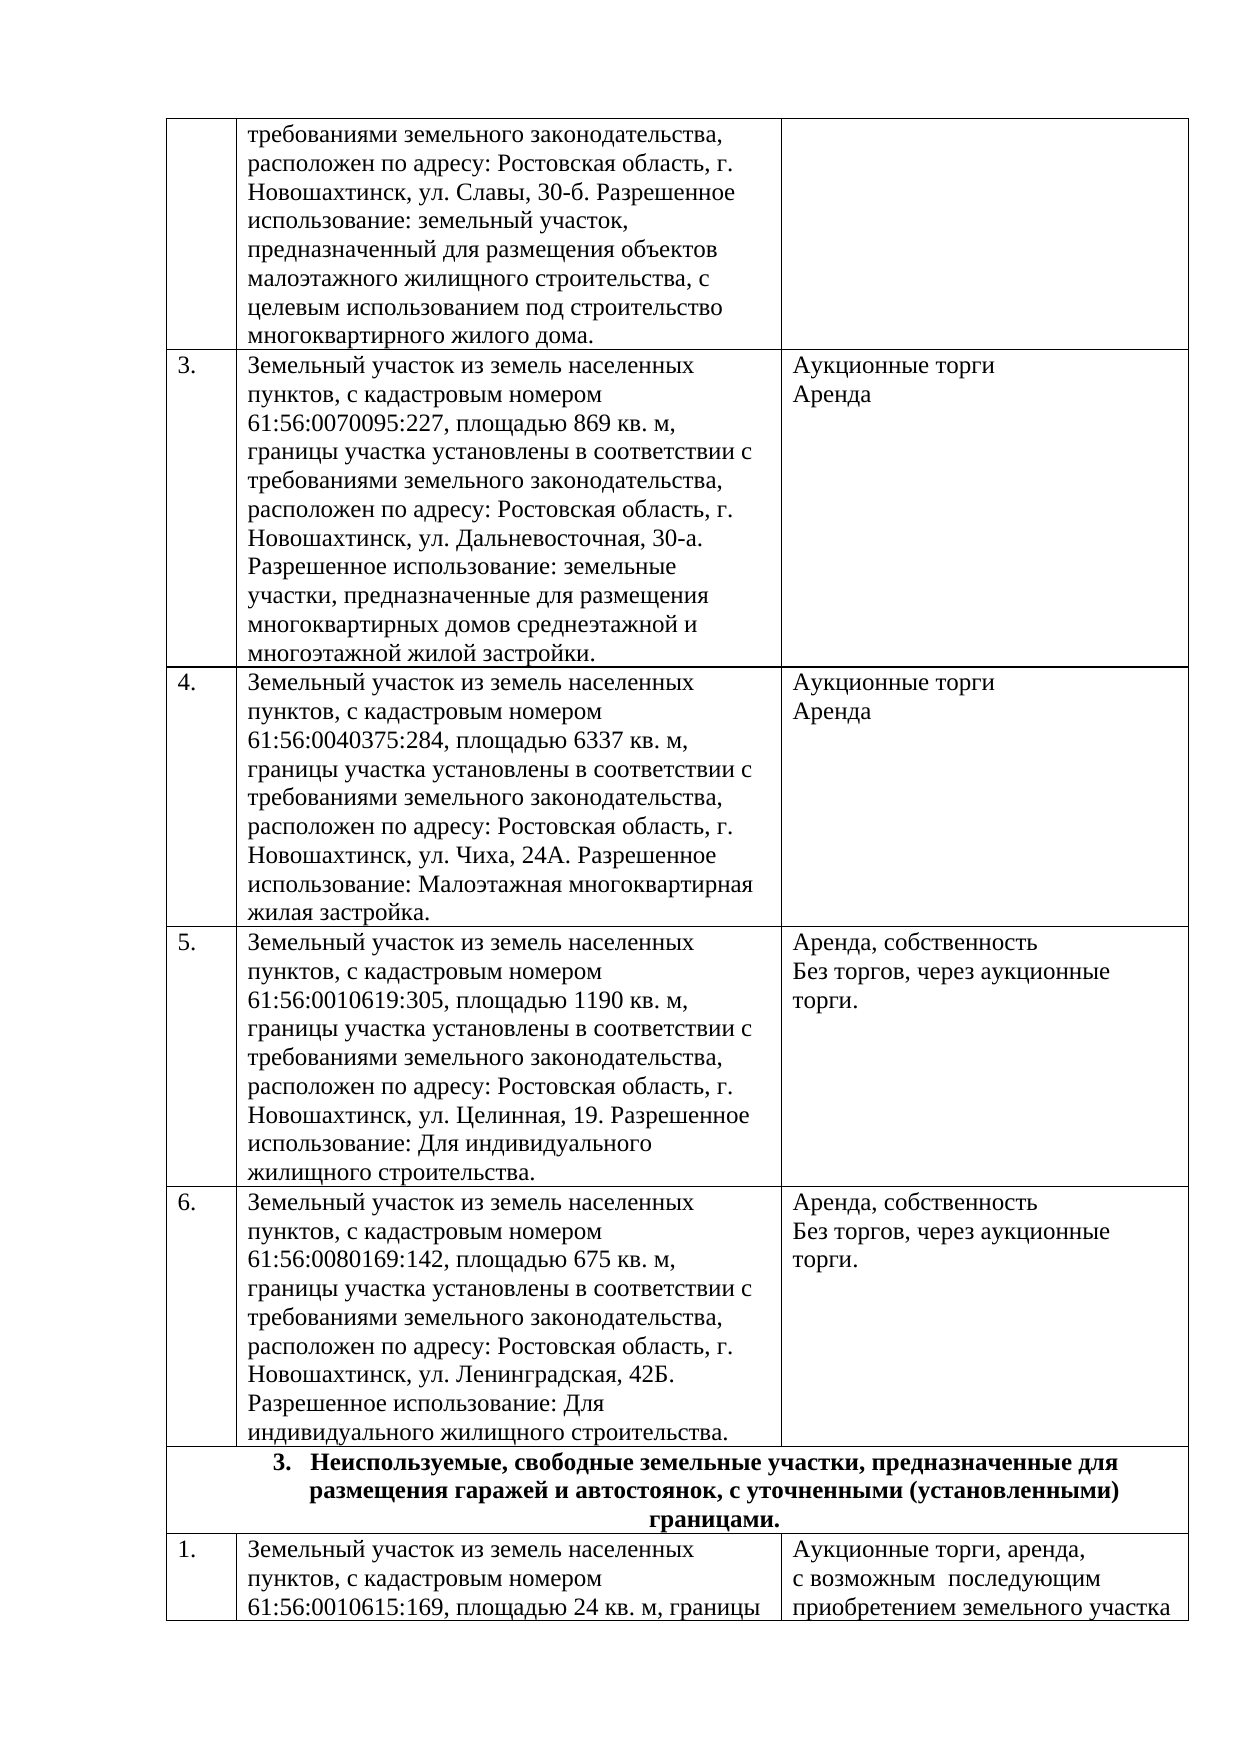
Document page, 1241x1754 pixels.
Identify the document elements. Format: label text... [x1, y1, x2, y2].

table_cell 3. [167, 350, 236, 666]
table_cell Аренда, собственность Без торгов, через аукционные торги. [782, 927, 1188, 1186]
table_cell Земельный участок из земель населенных пунктов, с кадастровым номером 61:56:0080169:142, площадью 675 кв. м, границы участка установлены в соответствии с требованиями земельного законодательства, расположен по адресу: Ростовская область, г. Новошахтинск, ул. Ленинградская, 42Б. Разрешенное использование: Для индивидуального жилищного строительства. [237, 1187, 781, 1446]
table_cell Неиспользуемые, свободные земельные участки, предназначенные для размещения гаражей и автостоянок, с уточненными (установленными) границами. [167, 1447, 1188, 1533]
table_cell Земельный участок из земель населенных пунктов, с кадастровым номером 61:56:0070095:227, площадью 869 кв. м, границы участка установлены в соответствии с требованиями земельного законодательства, расположен по адресу: Ростовская область, г. Новошахтинск, ул. Дальневосточная, 30-а. Разрешенное использование: земельные участки, предназначенные для размещения многоквартирных домов среднеэтажной и многоэтажной жилой застройки. [237, 350, 781, 666]
table_cell 1. [167, 1534, 236, 1620]
table_cell Земельный участок из земель населенных пунктов, с кадастровым номером 61:56:0040375:284, площадью 6337 кв. м, границы участка установлены в соответствии с требованиями земельного законодательства, расположен по адресу: Ростовская область, г. Новошахтинск, ул. Чиха, 24А. Разрешенное использование: Малоэтажная многоквартирная жилая застройка. [237, 668, 781, 926]
table_cell 2. [167, 119, 236, 349]
table_cell Аукционные торги Аренда [782, 668, 1188, 926]
table_cell 6. [167, 1187, 236, 1446]
table_cell Аукционные торги Аренда [782, 350, 1188, 666]
table_cell Земельный участок из земель населенных пунктов, с кадастровым номером 61:56:0010619:305, площадью 1190 кв. м, границы участка установлены в соответствии с требованиями земельного законодательства, расположен по адресу: Ростовская область, г. Новошахтинск, ул. Целинная, 19. Разрешенное использование: Для индивидуального жилищного строительства. [237, 927, 781, 1186]
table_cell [237, 1534, 781, 1620]
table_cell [782, 119, 1188, 349]
table_cell Аренда, собственность Без торгов, через аукционные торги. [782, 1187, 1188, 1446]
table_cell 5. [167, 927, 236, 1186]
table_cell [237, 119, 781, 349]
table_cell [782, 1534, 1188, 1620]
table_cell 4. [167, 668, 236, 926]
